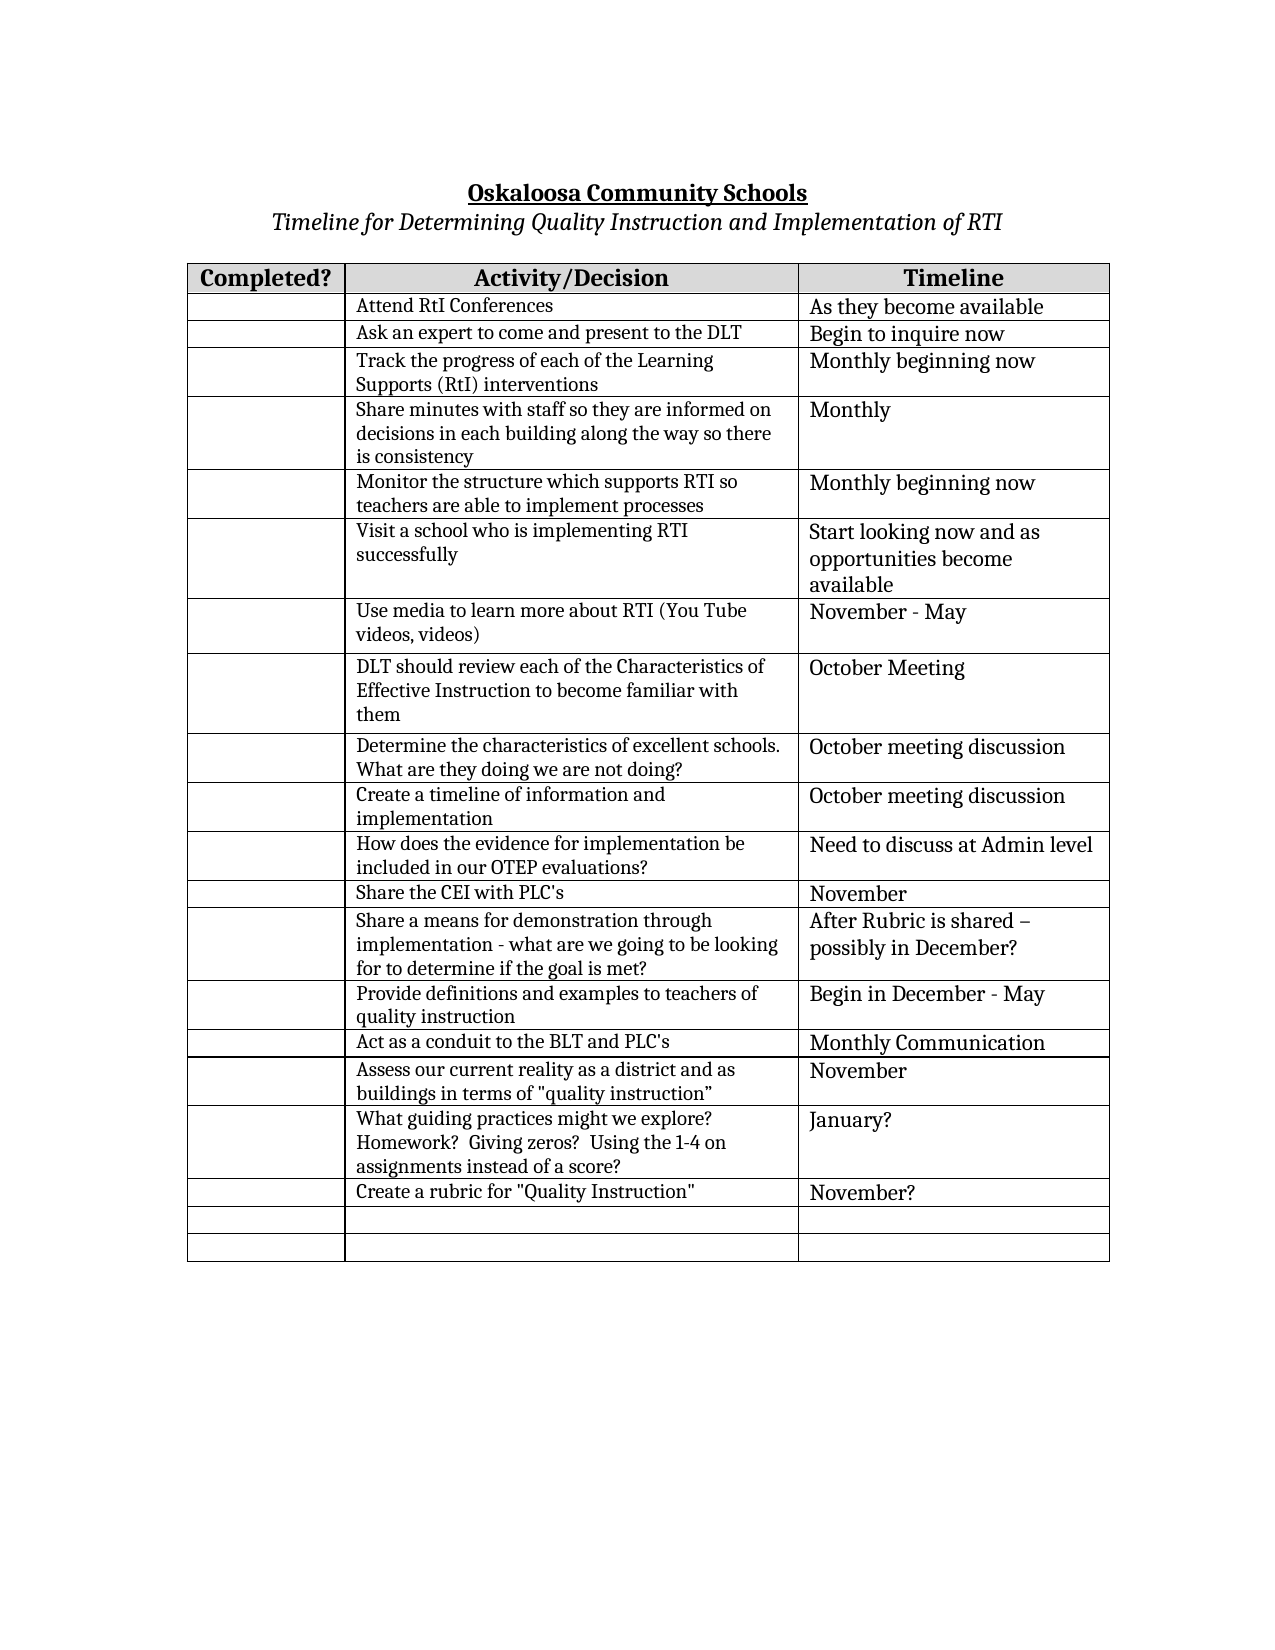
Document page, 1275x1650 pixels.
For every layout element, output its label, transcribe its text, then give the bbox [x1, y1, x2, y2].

table_cell Start looking now and as opportunities become available [799, 519, 1109, 598]
table_cell Monthly Communication [799, 1030, 1109, 1056]
table_cell November - May [799, 599, 1109, 653]
table_cell [188, 1234, 344, 1261]
table_cell Track the progress of each of the Learning Supports (RtI) interventions [346, 348, 798, 396]
table_cell [346, 1234, 798, 1261]
table_cell [188, 470, 344, 518]
table_cell [188, 734, 344, 782]
table_cell [188, 599, 344, 653]
table_cell [188, 1058, 344, 1105]
table_cell Assess our current reality as a district and as buildings in terms of "quality instruction” [346, 1058, 798, 1105]
table_cell Need to discuss at Admin level [799, 832, 1109, 880]
table_cell Determine the characteristics of excellent schools. What are they doing we are not doing? [346, 734, 798, 782]
text Oskaloosa Community Schools [187, 179, 1087, 207]
table_cell November [799, 881, 1109, 907]
table_cell [188, 881, 344, 907]
table_cell Act as a conduit to the BLT and PLC's [346, 1030, 798, 1056]
table_cell November? [799, 1179, 1109, 1206]
table_cell [799, 1234, 1109, 1261]
table_cell Monthly [799, 397, 1109, 469]
table_cell After Rubric is shared – possibly in December? [799, 908, 1109, 980]
list Timeline for Determining Quality Instruction and Implementation of RTI [187, 207, 1087, 236]
table_cell Begin in December - May [799, 981, 1109, 1029]
table_cell [188, 1106, 344, 1178]
table_cell Attend RtI Conferences [346, 294, 798, 320]
table_cell [188, 321, 344, 347]
table_cell [188, 348, 344, 396]
table_cell [188, 1207, 344, 1233]
table_cell January? [799, 1106, 1109, 1178]
table_cell Ask an expert to come and present to the DLT [346, 321, 798, 347]
table_cell Monthly beginning now [799, 470, 1109, 518]
table_cell [188, 1030, 344, 1056]
table_cell Create a rubric for "Quality Instruction" [346, 1179, 798, 1206]
table_cell October meeting discussion [799, 783, 1109, 831]
table_cell [188, 783, 344, 831]
table_cell [188, 908, 344, 980]
table_cell Monthly beginning now [799, 348, 1109, 396]
table_cell [346, 1207, 798, 1233]
table_cell [188, 397, 344, 469]
table_cell [188, 832, 344, 880]
table_header Activity/Decision [346, 264, 798, 292]
table_header Completed? [188, 264, 344, 292]
table_cell [799, 1207, 1109, 1233]
table_cell As they become available [799, 294, 1109, 320]
table_cell November [799, 1058, 1109, 1105]
table_cell October meeting discussion [799, 734, 1109, 782]
table_header Timeline [799, 264, 1109, 292]
table_cell Provide definitions and examples to teachers of quality instruction [346, 981, 798, 1029]
table_cell Create a timeline of information and implementation [346, 783, 798, 831]
table_cell Use media to learn more about RTI (You Tube videos, videos) [346, 599, 798, 653]
table_cell How does the evidence for implementation be included in our OTEP evaluations? [346, 832, 798, 880]
table_cell DLT should review each of the Characteristics of Effective Instruction to become familiar with them [346, 654, 798, 733]
table_cell October Meeting [799, 654, 1109, 733]
table_cell [188, 294, 344, 320]
table_cell Share a means for demonstration through implementation - what are we going to be looking for to determine if the goal is met? [346, 908, 798, 980]
table_cell [188, 981, 344, 1029]
table_cell Share minutes with staff so they are informed on decisions in each building along the way so there is consistency [346, 397, 798, 469]
table_cell Monitor the structure which supports RTI so teachers are able to implement processes [346, 470, 798, 518]
table_cell [188, 519, 344, 598]
table_cell Visit a school who is implementing RTI successfully [346, 519, 798, 598]
table_cell What guiding practices might we explore? Homework? Giving zeros? Using the 1-4 on assignments instead of a score? [346, 1106, 798, 1178]
table_cell [188, 654, 344, 733]
table_cell Share the CEI with PLC's [346, 881, 798, 907]
table_cell Begin to inquire now [799, 321, 1109, 347]
table_cell [188, 1179, 344, 1206]
